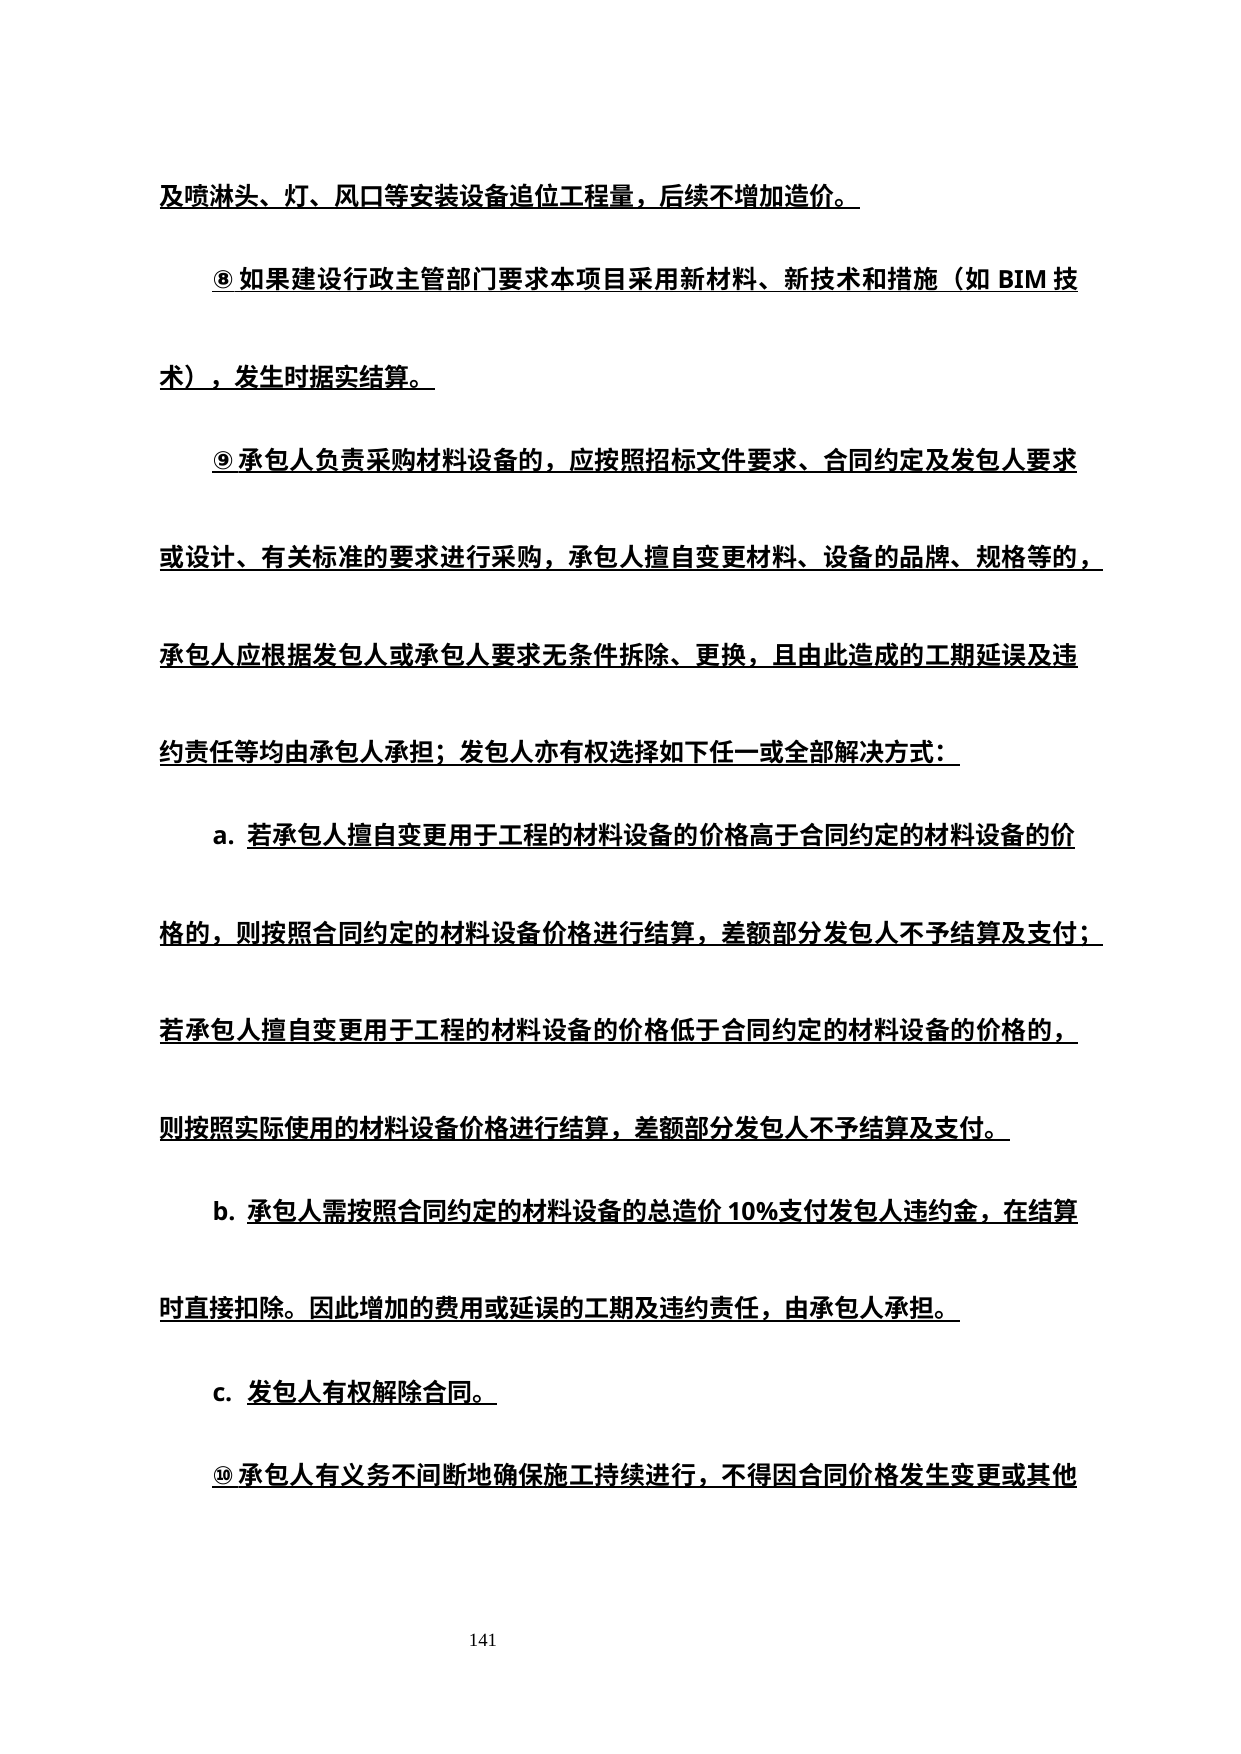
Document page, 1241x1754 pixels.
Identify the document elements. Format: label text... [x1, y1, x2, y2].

list 发包人有权解除合同。 [159, 1358, 1078, 1423]
text ⑧如果建设行政主管部门要求本项目采用新材料、新技术和措施（如BIM技术），发生时据实结算。 [159, 245, 1078, 408]
text ⑨承包人负责采购材料设备的，应按照招标文件要求、合同约定及发包人要求或设计、有关标准的要求进行采购，承包人擅自变更材料、设备的品牌、规格等的，承包人应根据发包人或承包人要求无条件拆除、更换，且由此造成的工期延误及违约责任等均由承包人承担；发包人亦有权选择如下任一或全部解决方式： [159, 570, 1078, 666]
list 若承包人擅自变更用于工程的材料设备的价格高于合同约定的材料设备的价格的，则按照合同约定的材料设备价格进行结算，差额部分发包人不予结算及支付；若承包人擅自变更用于工程的材料设备的价格低于合同约定的材料设备的价格的，则按照实际使用的材料设备价格进行结算，差额部分发包人不予结算及支付。 [159, 945, 1078, 1042]
list 若承包人擅自变更用于工程的材料设备的价格高于合同约定的材料设备的价格的，则按照合同约定的材料设备价格进行结算，差额部分发包人不予结算及支付；若承包人擅自变更用于工程的材料设备的价格低于合同约定的材料设备的价格的，则按照实际使用的材料设备价格进行结算，差额部分发包人不予结算及支付。 [159, 1043, 1078, 1159]
text ⑨承包人负责采购材料设备的，应按照招标文件要求、合同约定及发包人要求或设计、有关标准的要求进行采购，承包人擅自变更材料、设备的品牌、规格等的，承包人应根据发包人或承包人要求无条件拆除、更换，且由此造成的工期延误及违约责任等均由承包人承担；发包人亦有权选择如下任一或全部解决方式： [159, 426, 1078, 569]
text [159, 1441, 1078, 1506]
list 承包人需按照合同约定的材料设备的总造价10%支付发包人违约金，在结算时直接扣除。因此增加的费用或延误的工期及违约责任，由承包人承担。 [159, 1177, 1078, 1339]
list 若承包人擅自变更用于工程的材料设备的价格高于合同约定的材料设备的价格的，则按照合同约定的材料设备价格进行结算，差额部分发包人不予结算及支付；若承包人擅自变更用于工程的材料设备的价格低于合同约定的材料设备的价格的，则按照实际使用的材料设备价格进行结算，差额部分发包人不予结算及支付。 [159, 801, 1078, 944]
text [159, 162, 1078, 227]
text ⑨承包人负责采购材料设备的，应按照招标文件要求、合同约定及发包人要求或设计、有关标准的要求进行采购，承包人擅自变更材料、设备的品牌、规格等的，承包人应根据发包人或承包人要求无条件拆除、更换，且由此造成的工期延误及违约责任等均由承包人承担；发包人亦有权选择如下任一或全部解决方式： [159, 667, 1078, 783]
